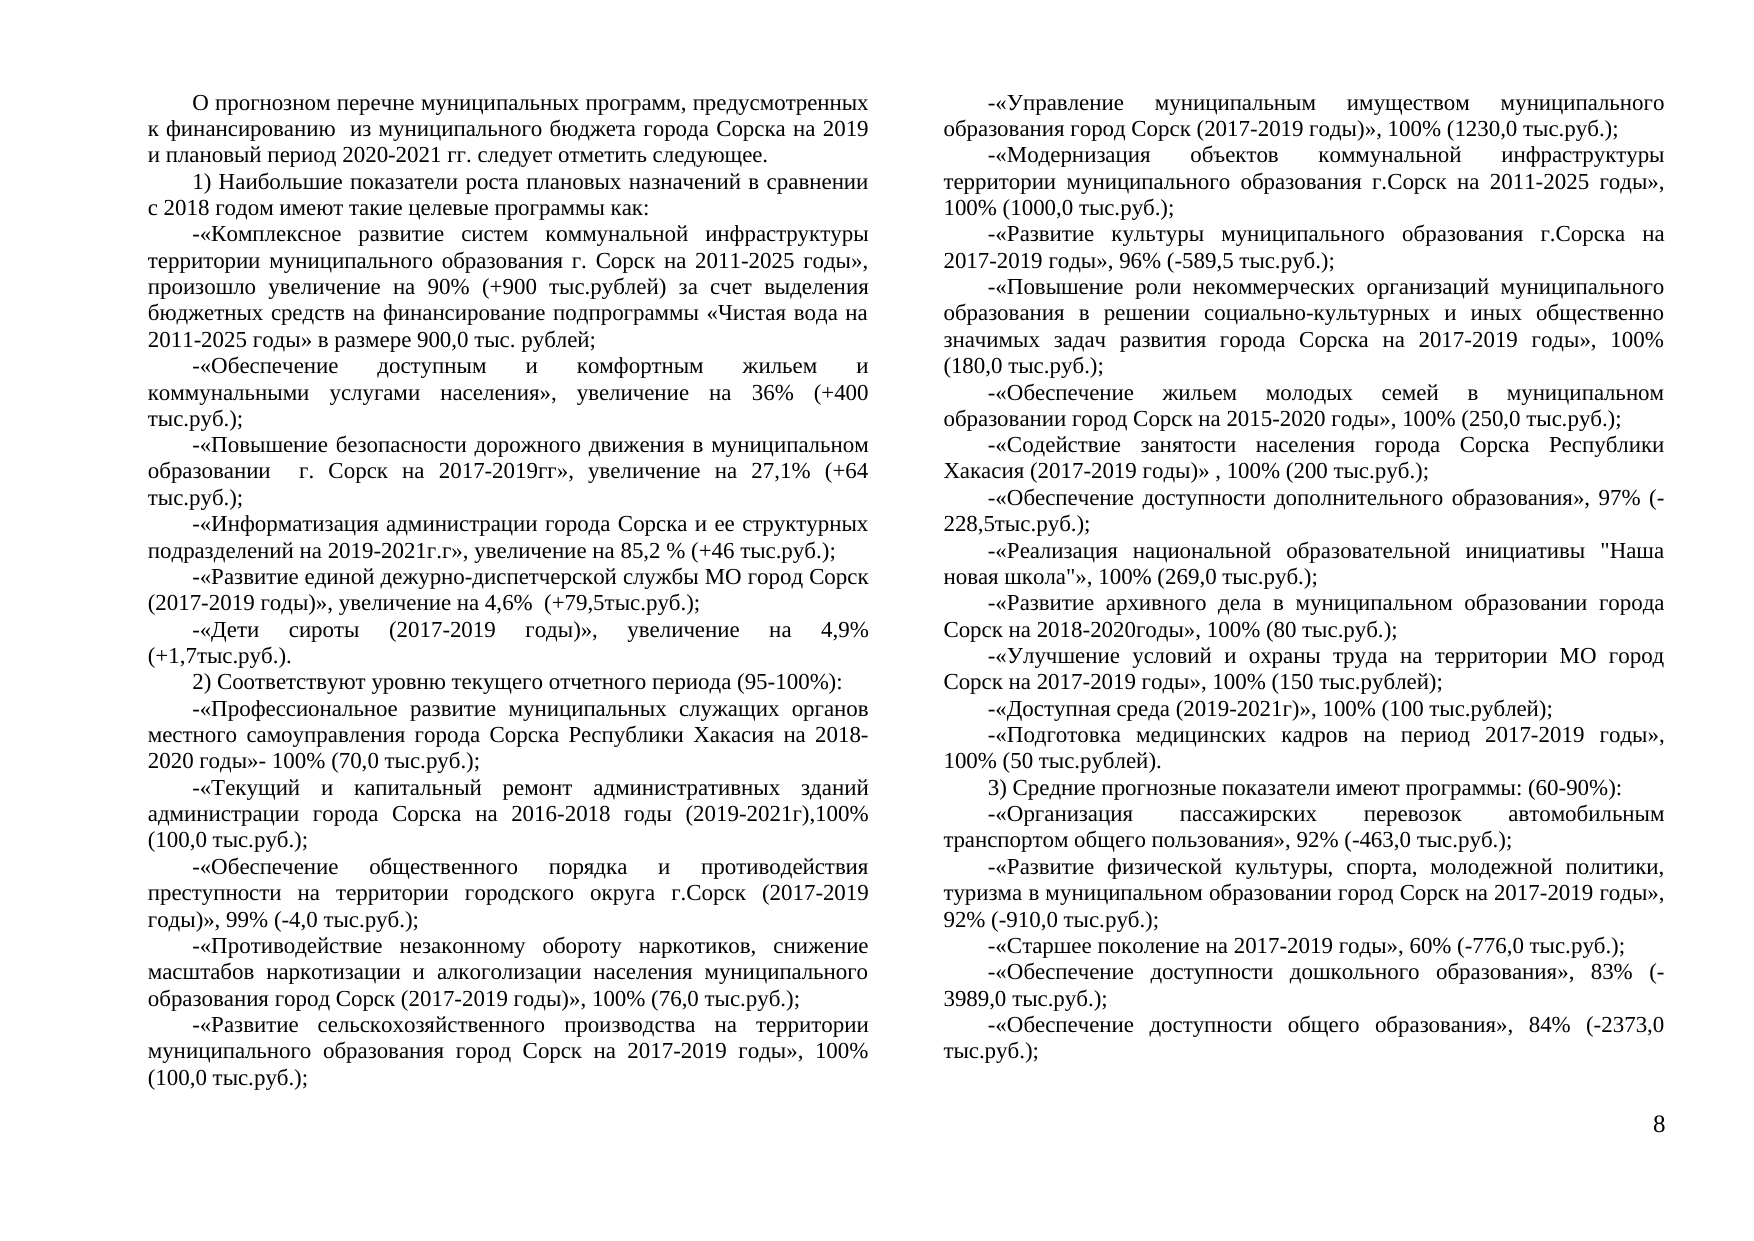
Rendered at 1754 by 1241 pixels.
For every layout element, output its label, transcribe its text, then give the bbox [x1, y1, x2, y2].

text -«Обеспечение доступным и комфортным жильем и коммунальными услугами населения», увеличение на 36% (+400 тыс.руб.); [148, 352, 869, 431]
text -«Развитие физической культуры, спорта, молодежной политики, туризма в муниципальном образовании город Сорск на 2017-2019 годы», 92% (-910,0 тыс.руб.); [943, 853, 1665, 932]
text -«Доступная среда (2019-2021г)», 100% (100 тыс.рублей); [943, 695, 1665, 721]
text -«Профессиональное развитие муниципальных служащих органов местного самоуправления города Сорска Республики Хакасия на 2018-2020 годы»- 100% (70,0 тыс.руб.); [148, 695, 869, 774]
text 1) Наибольшие показатели роста плановых назначений в сравнении с 2018 годом имеют такие целевые программы как: [148, 168, 869, 220]
text -«Старшее поколение на 2017-2019 годы», 60% (-776,0 тыс.руб.); [943, 932, 1665, 958]
text -«Развитие единой дежурно-диспетчерской службы МО город Сорск (2017-2019 годы)», увеличение на 4,6% (+79,5тыс.руб.); [148, 563, 869, 616]
text -«Комплексное развитие систем коммунальной инфраструктуры территории муниципального образования г. Сорск на 2011-2025 годы», произошло увеличение на 90% (+900 тыс.рублей) за счет выделения бюджетных средств на финансирование подпрограммы «Чистая вода на 2011-2025 годы» в размере 900,0 тыс. рублей; [148, 220, 869, 352]
text -«Организация пассажирских перевозок автомобильным транспортом общего пользования», 92% (-463,0 тыс.руб.); [943, 800, 1665, 853]
text -«Обеспечение доступности общего образования», 84% (-2373,0 тыс.руб.); [943, 1011, 1665, 1064]
text -«Развитие культуры муниципального образования г.Сорска на 2017-2019 годы», 96% (-589,5 тыс.руб.); [943, 220, 1665, 273]
text О прогнозном перечне муниципальных программ, предусмотренных к финансированию из муниципального бюджета города Сорска на 2019 и плановый период 2020-2021 гг. следует отметить следующее. [148, 89, 869, 168]
text -«Повышение роли некоммерческих организаций муниципального образования в решении социально-культурных и иных общественно значимых задач развития города Сорска на 2017-2019 годы», 100% (180,0 тыс.руб.); [943, 273, 1665, 378]
text -«Реализация национальной образовательной инициативы "Наша новая школа"», 100% (269,0 тыс.руб.); [943, 537, 1665, 589]
text -«Содействие занятости населения города Сорска Республики Хакасия (2017-2019 годы)» , 100% (200 тыс.руб.); [943, 431, 1665, 484]
text -«Улучшение условий и охраны труда на территории МО город Сорск на 2017-2019 годы», 100% (150 тыс.рублей); [943, 642, 1665, 695]
text -«Обеспечение жильем молодых семей в муниципальном образовании город Сорск на 2015-2020 годы», 100% (250,0 тыс.руб.); [943, 378, 1665, 431]
text -«Развитие сельскохозяйственного производства на территории муниципального образования город Сорск на 2017-2019 годы», 100% (100,0 тыс.руб.); [148, 1011, 869, 1090]
text -«Повышение безопасности дорожного движения в муниципальном образовании г. Сорск на 2017-2019гг», увеличение на 27,1% (+64 тыс.руб.); [148, 431, 869, 510]
text -«Подготовка медицинских кадров на период 2017-2019 годы», 100% (50 тыс.рублей). [943, 721, 1665, 774]
text -«Управление муниципальным имуществом муниципального образования город Сорск (2017-2019 годы)», 100% (1230,0 тыс.руб.); [943, 89, 1665, 141]
text -«Обеспечение доступности дополнительного образования», 97% (-228,5тыс.руб.); [943, 484, 1665, 537]
text -«Противодействие незаконному обороту наркотиков, снижение масштабов наркотизации и алкоголизации населения муниципального образования город Сорск (2017-2019 годы)», 100% (76,0 тыс.руб.); [148, 932, 869, 1011]
text 3) Средние прогнозные показатели имеют программы: (60-90%): [943, 774, 1665, 800]
text -«Модернизация объектов коммунальной инфраструктуры территории муниципального образования г.Сорск на 2011-2025 годы», 100% (1000,0 тыс.руб.); [943, 141, 1665, 220]
text 2) Соответствуют уровню текущего отчетного периода (95-100%): [148, 668, 869, 695]
text -«Дети сироты (2017-2019 годы)», увеличение на 4,9% (+1,7тыс.руб.). [148, 616, 869, 668]
text -«Обеспечение общественного порядка и противодействия преступности на территории городского округа г.Сорск (2017-2019 годы)», 99% (-4,0 тыс.руб.); [148, 853, 869, 932]
text -«Развитие архивного дела в муниципальном образовании города Сорск на 2018-2020годы», 100% (80 тыс.руб.); [943, 589, 1665, 642]
text -«Информатизация администрации города Сорска и ее структурных подразделений на 2019-2021г.г», увеличение на 85,2 % (+46 тыс.руб.); [148, 510, 869, 563]
text -«Текущий и капитальный ремонт административных зданий администрации города Сорска на 2016-2018 годы (2019-2021г),100% (100,0 тыс.руб.); [148, 774, 869, 853]
text -«Обеспечение доступности дошкольного образования», 83% (-3989,0 тыс.руб.); [943, 958, 1665, 1011]
